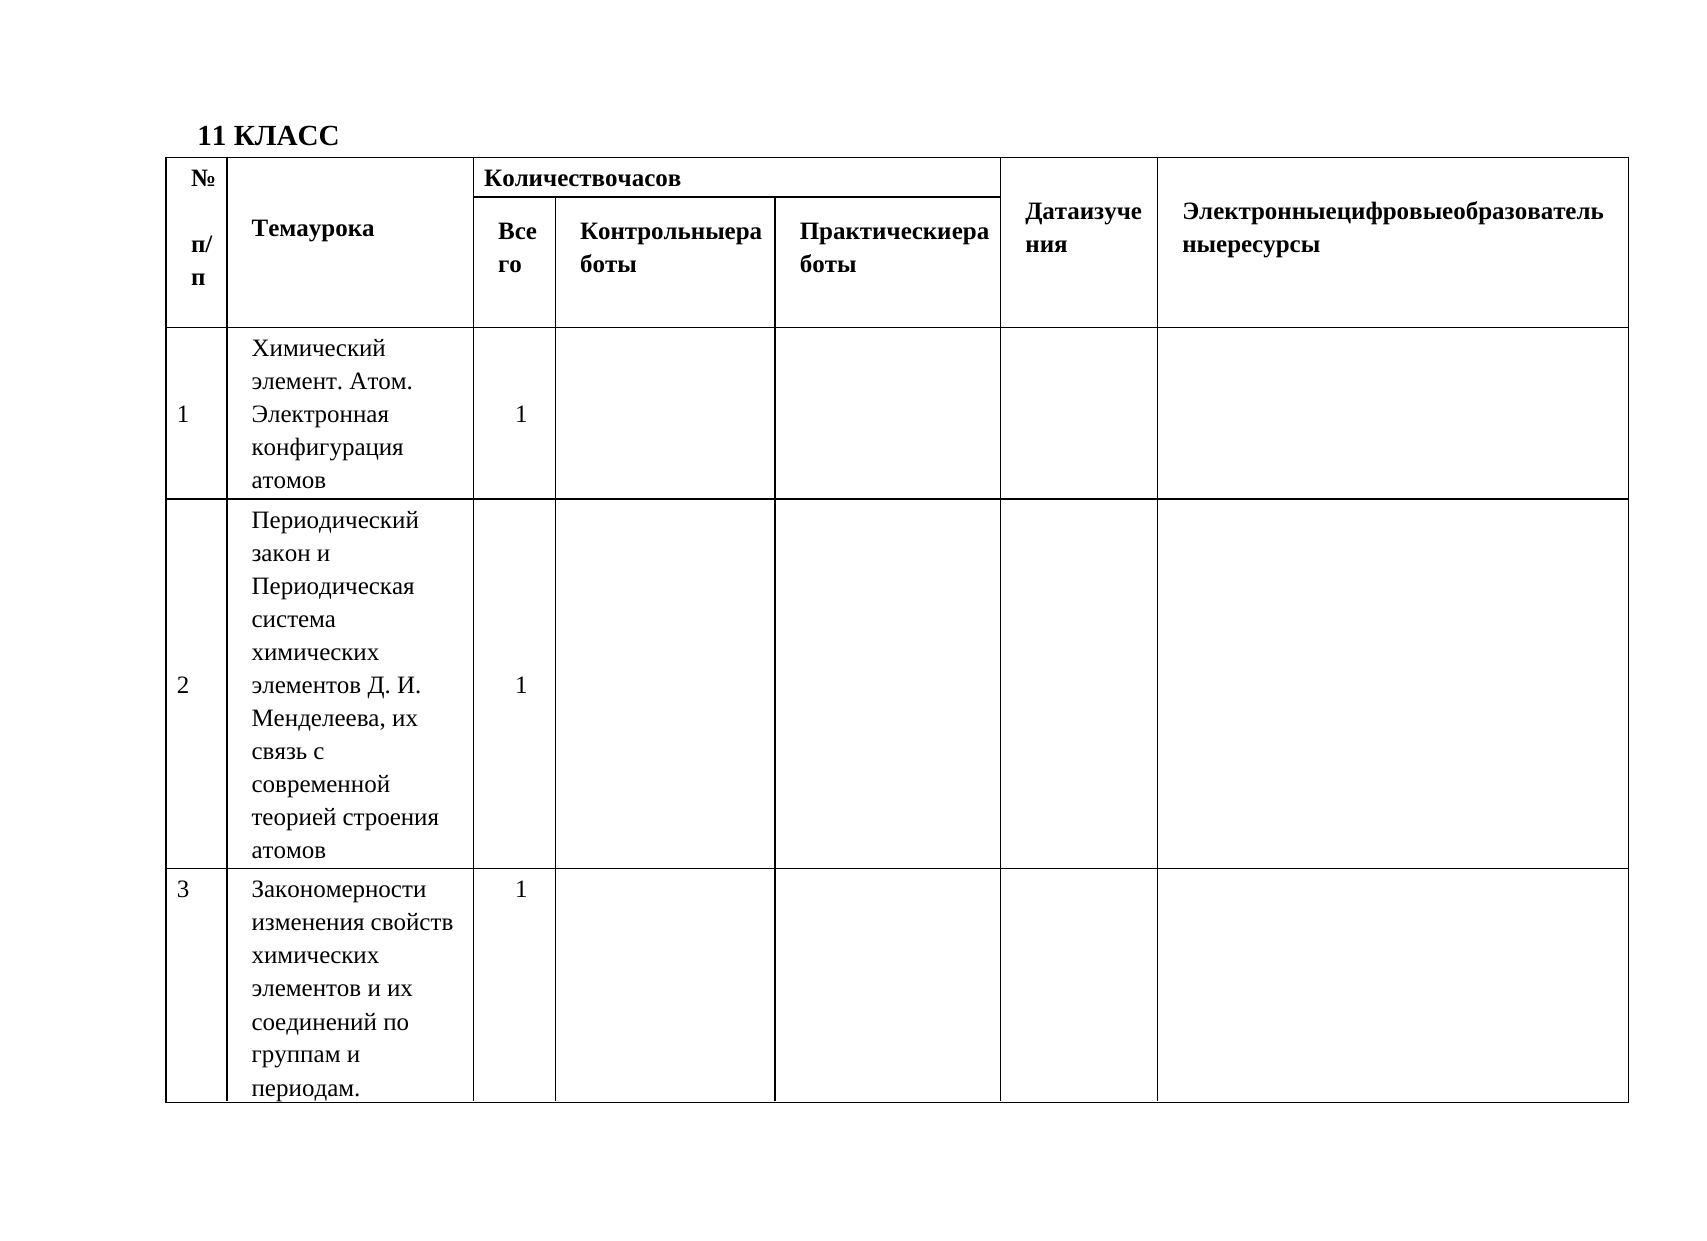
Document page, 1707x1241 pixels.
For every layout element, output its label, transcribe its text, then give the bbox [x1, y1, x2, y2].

table_cell Химический элемент. Атом. Электронная конфигурация атомов [228, 328, 473, 498]
table_cell 1 [474, 500, 555, 868]
table_cell 1 [167, 328, 226, 498]
table_cell 1 [474, 328, 555, 498]
table_cell 1 [474, 869, 555, 1101]
table_cell [776, 869, 1000, 1101]
table_cell [1158, 869, 1628, 1101]
table_cell Всего [474, 198, 555, 327]
table_cell [556, 328, 774, 498]
table_cell [1001, 500, 1157, 868]
table_cell [776, 328, 1000, 498]
table_header Количествочасов [474, 158, 1000, 196]
table_header Датаизучения [1001, 158, 1157, 327]
table_header № п/п [167, 158, 226, 327]
table_cell 2 [167, 500, 226, 868]
text 11 КЛАСС [190, 118, 1618, 152]
table_cell Периодический закон и Периодическая система химических элементов Д. И. Менделеева, их связь с современной теорией строения атомов [228, 500, 473, 868]
table_cell [1158, 500, 1628, 868]
table_header Электронныецифровыеобразовательныересурсы [1158, 158, 1628, 327]
table_cell [1001, 328, 1157, 498]
table_cell [556, 869, 774, 1101]
table_cell Практическиеработы [776, 198, 1000, 327]
table_cell [556, 500, 774, 868]
table_cell [1158, 328, 1628, 498]
table_cell [776, 500, 1000, 868]
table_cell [228, 869, 473, 1101]
table_cell Контрольныеработы [556, 198, 774, 327]
table_cell 3 [167, 869, 226, 1101]
table_header Темаурока [228, 158, 473, 327]
table_cell [1001, 869, 1157, 1101]
